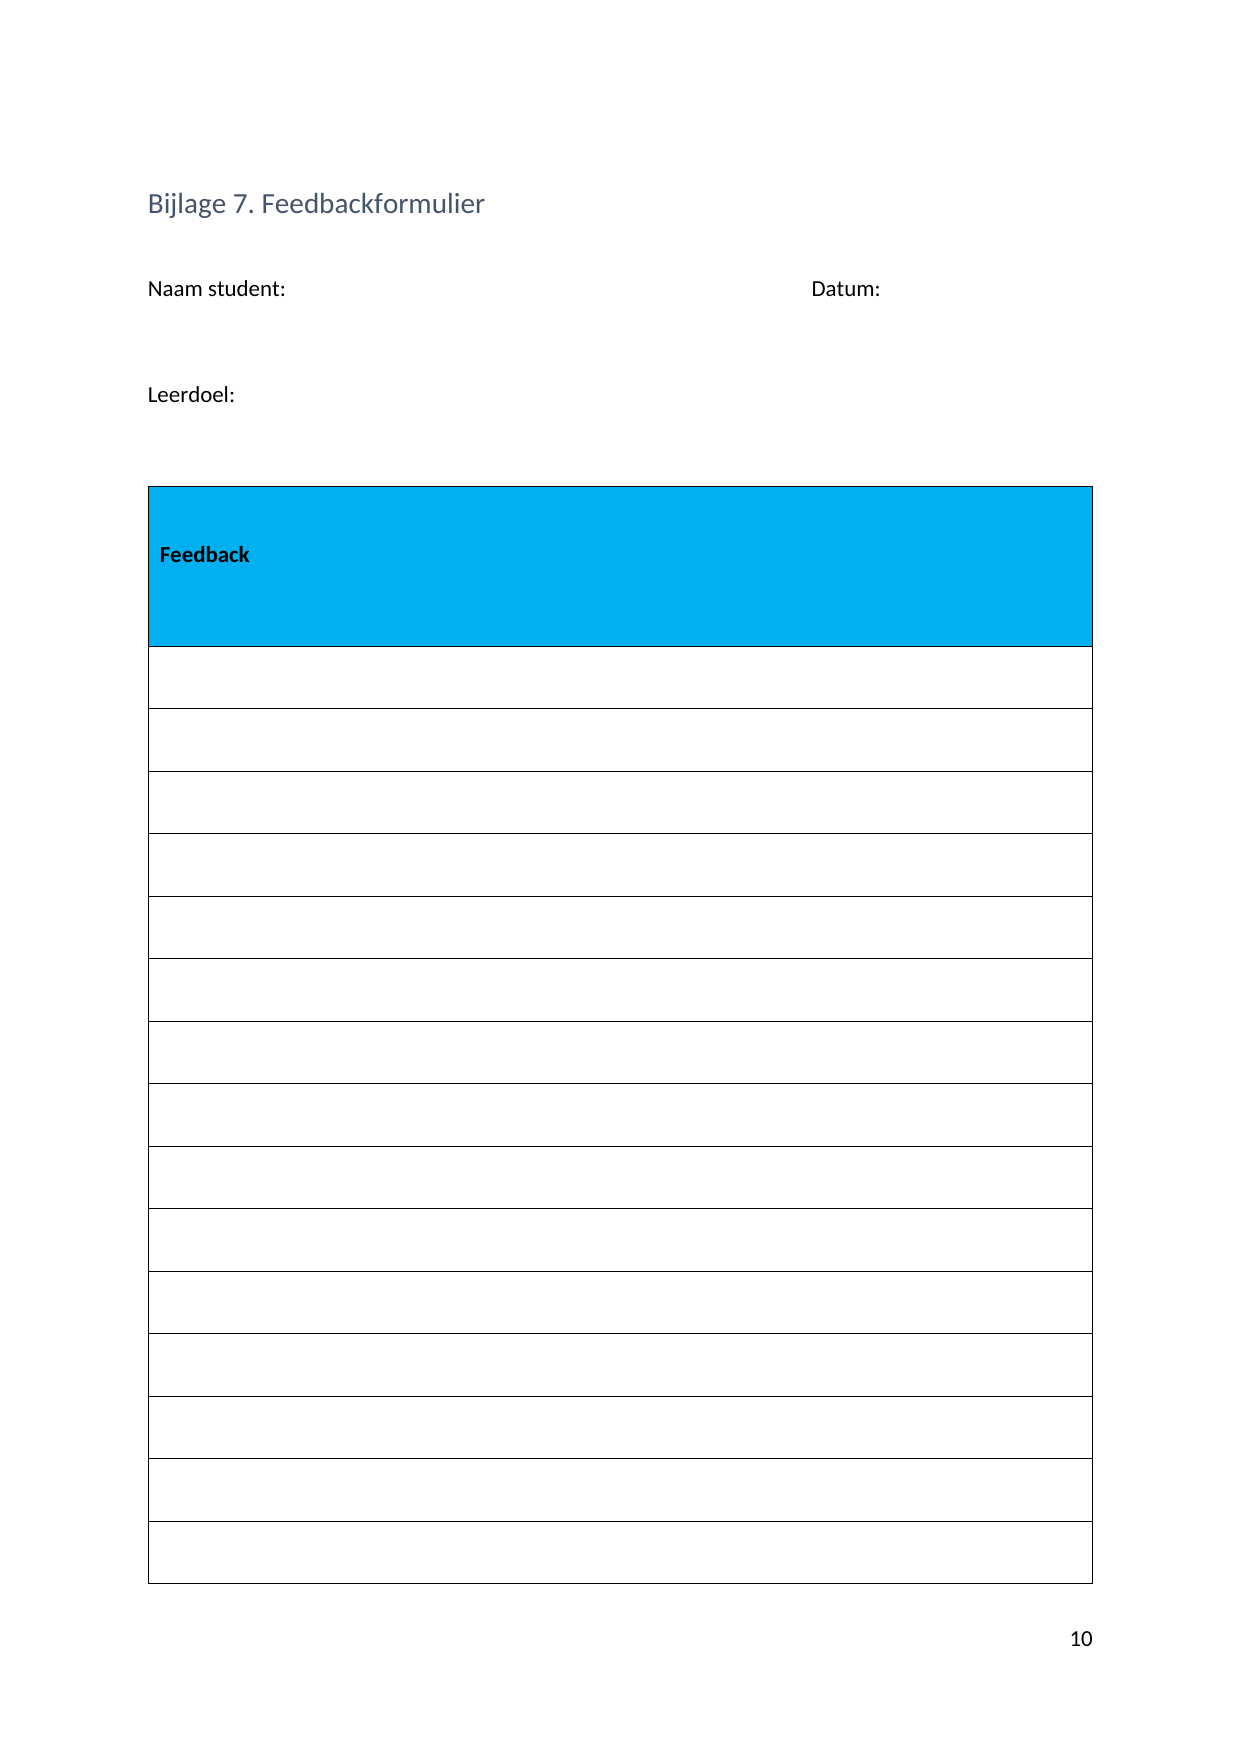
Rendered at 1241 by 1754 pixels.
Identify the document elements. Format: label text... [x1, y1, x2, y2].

table_cell [149, 772, 1092, 833]
table_cell [149, 1397, 1092, 1458]
subtitle Bijlage 7. Feedbackformulier [148, 185, 1092, 221]
table_cell [149, 1022, 1092, 1083]
table_cell [149, 1459, 1092, 1521]
table_cell [149, 1084, 1092, 1146]
table_cell [149, 1522, 1092, 1583]
text Naam student: Datum: [148, 274, 1092, 302]
table_cell [149, 959, 1092, 1021]
table_cell [149, 1272, 1092, 1333]
table_cell [149, 1334, 1092, 1396]
table_cell [149, 834, 1092, 896]
table_header Feedback [149, 487, 1092, 646]
table_cell [149, 897, 1092, 958]
table_cell [149, 647, 1092, 708]
text Leerdoel: [148, 380, 1092, 408]
table_cell [149, 1147, 1092, 1208]
table_cell [149, 709, 1092, 771]
table_cell [149, 1209, 1092, 1271]
